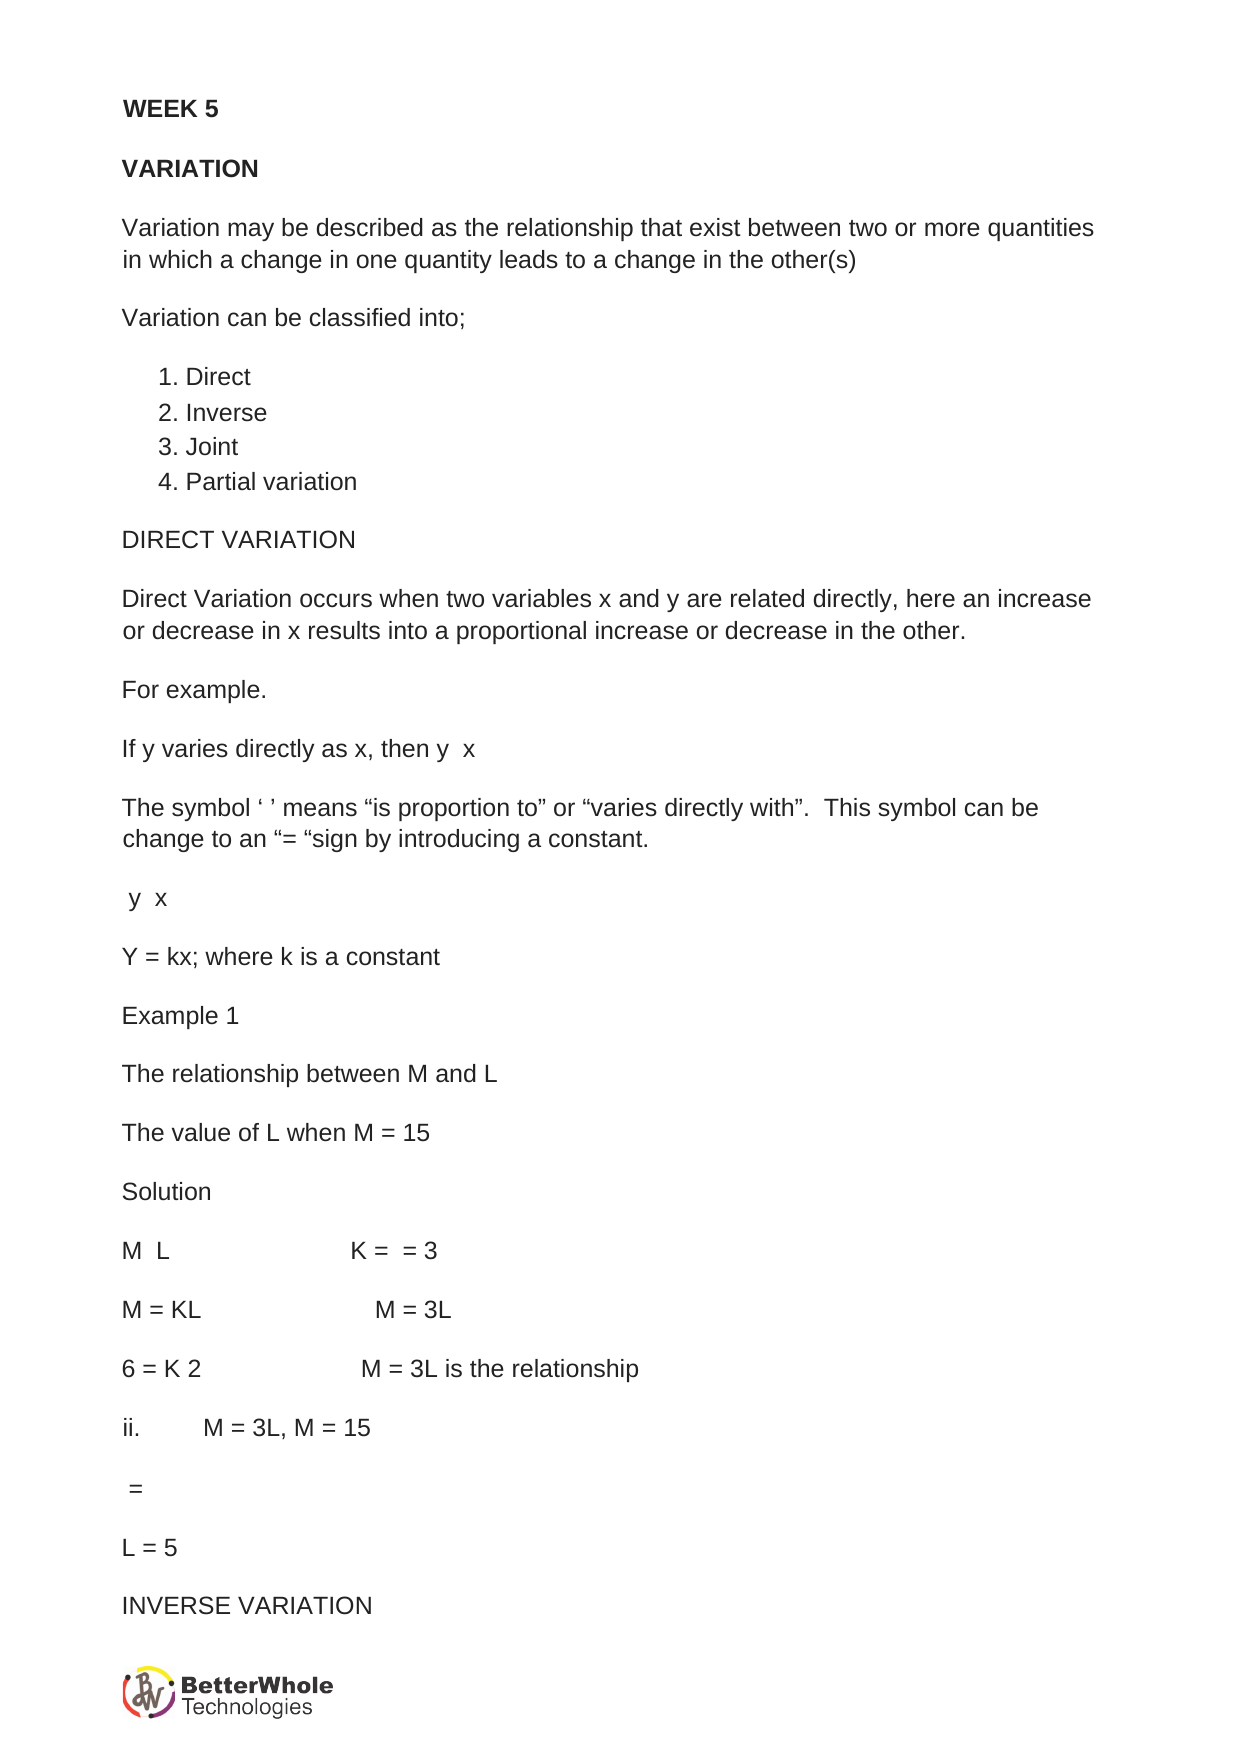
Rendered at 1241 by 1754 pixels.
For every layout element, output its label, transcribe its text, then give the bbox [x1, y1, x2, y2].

text The symbol ‘ ’ means “is proportion to” or “varies directly with”. This symbol can be change to an “= “sign by introducing a constant. [121, 792, 1116, 853]
text WEEK 5 [123, 94, 1116, 123]
text M = KL M = 3L [121, 1295, 1116, 1324]
picture [122, 1666, 333, 1719]
text = [121, 1474, 1116, 1502]
text DIRECT VARIATION [121, 526, 1116, 554]
list Joint [158, 432, 1116, 461]
text For example. [121, 675, 1116, 703]
text The relationship between M and L [121, 1059, 1116, 1088]
text Variation may be described as the relationship that exist between two or more quantities in which a change in one quantity leads to a change in the other(s) [121, 213, 1116, 273]
text Example 1 [121, 1001, 1116, 1029]
text Y = kx; where k is a constant [121, 942, 1116, 971]
list Partial variation [158, 467, 1116, 495]
text If y varies directly as x, then y x [121, 734, 1116, 762]
text Direct Variation occurs when two variables x and y are related directly, here an increase or decrease in x results into a proportional increase or decrease in the other. [121, 584, 1116, 645]
text The value of L when M = 15 [121, 1118, 1116, 1147]
subtitle VARIATION [121, 154, 1116, 182]
list Inverse [158, 398, 1116, 427]
text M L K = = 3 [121, 1236, 1116, 1265]
text Solution [121, 1177, 1116, 1206]
text 6 = K 2 M = 3L is the relationship ii. M = 3L, M = 15 [121, 1354, 660, 1442]
text INVERSE VARIATION [121, 1591, 1116, 1620]
text Variation can be classified into; [121, 303, 1116, 332]
list Direct [158, 362, 1116, 391]
text y x [121, 883, 1116, 912]
text L = 5 [121, 1532, 1116, 1561]
